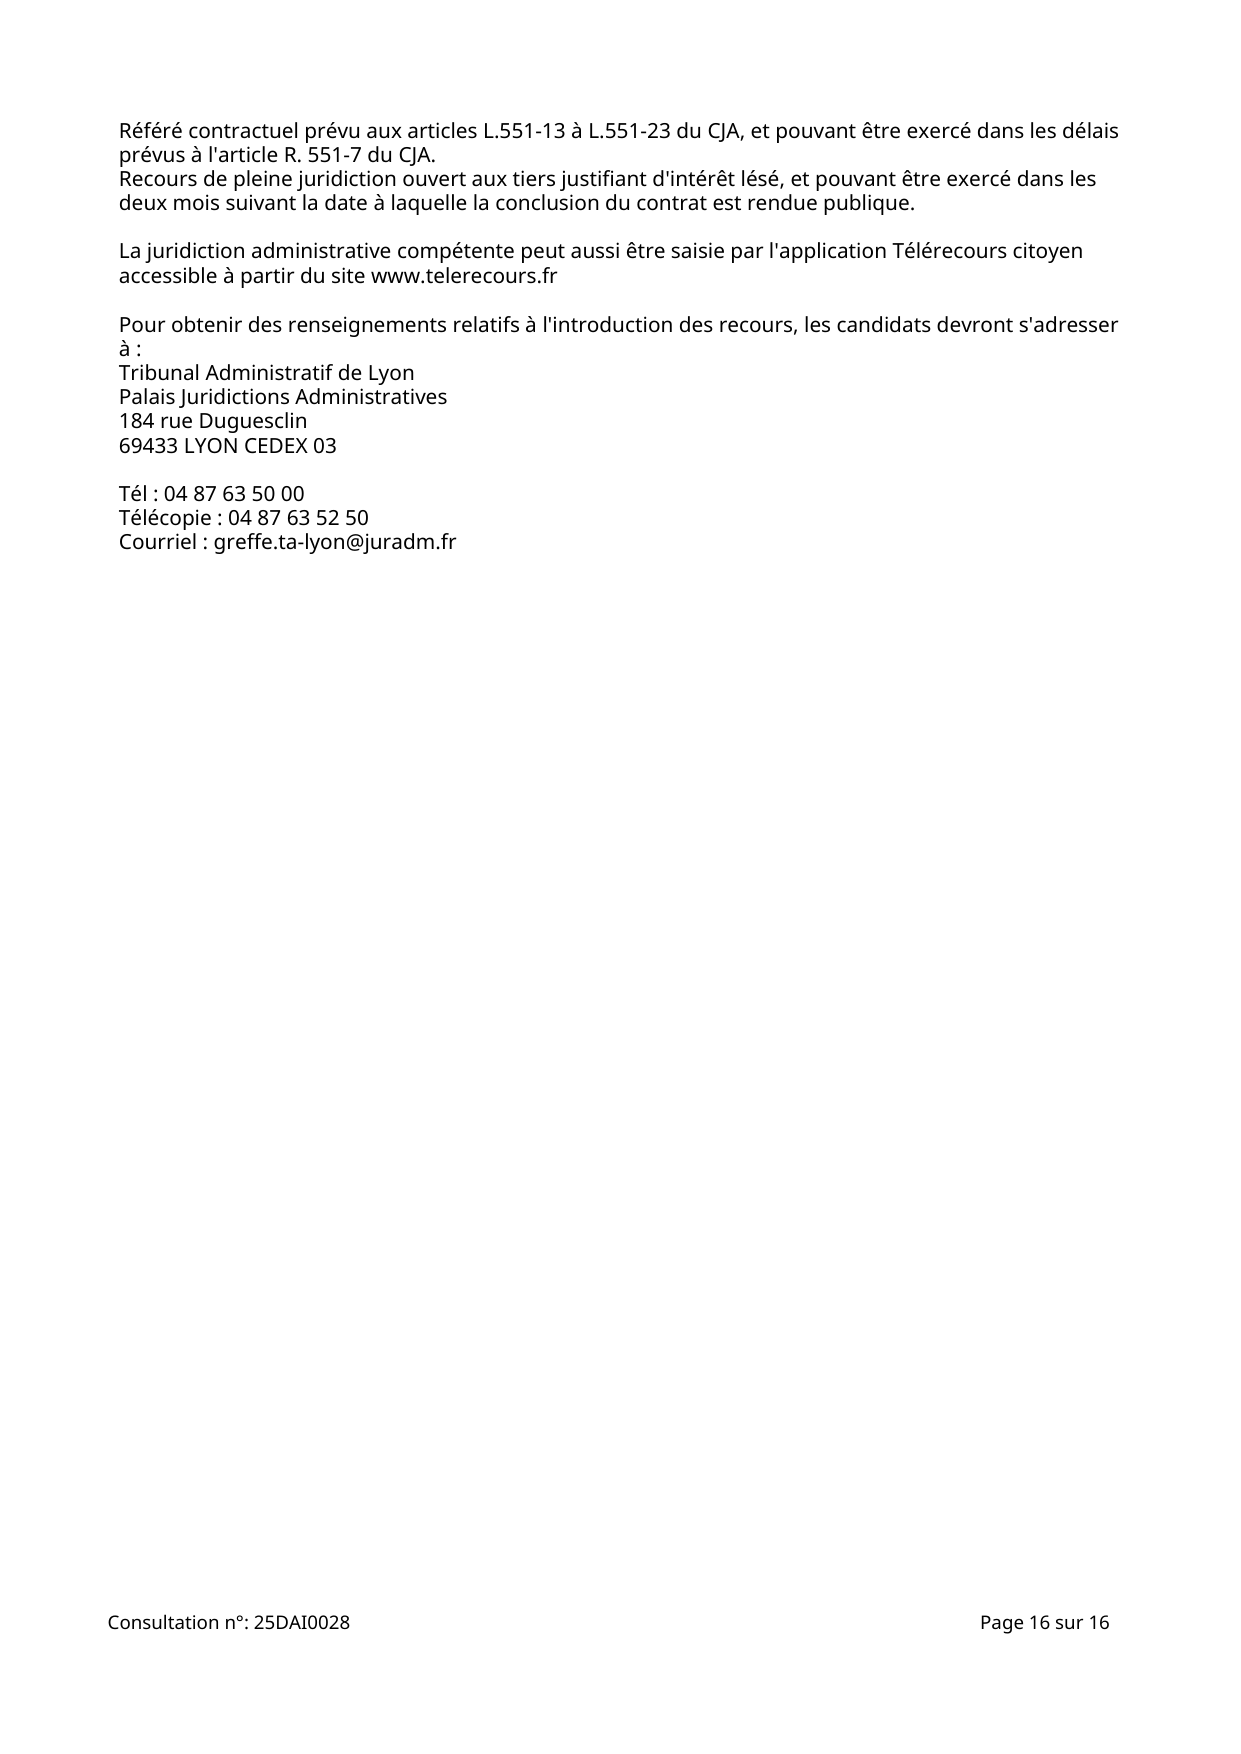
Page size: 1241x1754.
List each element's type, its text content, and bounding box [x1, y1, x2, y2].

text Palais Juridictions Administratives [119, 385, 1121, 409]
text 69433 LYON CEDEX 03 [119, 434, 1121, 458]
text Tribunal Administratif de Lyon [119, 361, 1121, 385]
text Référé contractuel prévu aux articles L.551-13 à L.551-23 du CJA, et pouvant être exercé dans les délais prévus à l'article R. 551-7 du CJA. [119, 119, 1121, 167]
text Pour obtenir des renseignements relatifs à l'introduction des recours, les candidats devront s'adresser à : [119, 313, 1121, 361]
text 184 rue Duguesclin [119, 409, 1121, 434]
text Tél : 04 87 63 50 00 [119, 482, 1121, 506]
text Courriel : greffe.ta-lyon@juradm.fr [119, 530, 1121, 554]
text Recours de pleine juridiction ouvert aux tiers justifiant d'intérêt lésé, et pouvant être exercé dans les deux mois suivant la date à laquelle la conclusion du contrat est rendue publique. [119, 167, 1121, 215]
text Télécopie : 04 87 63 52 50 [119, 506, 1121, 530]
text La juridiction administrative compétente peut aussi être saisie par l'application Télérecours citoyen accessible à partir du site www.telerecours.fr [119, 239, 1121, 288]
